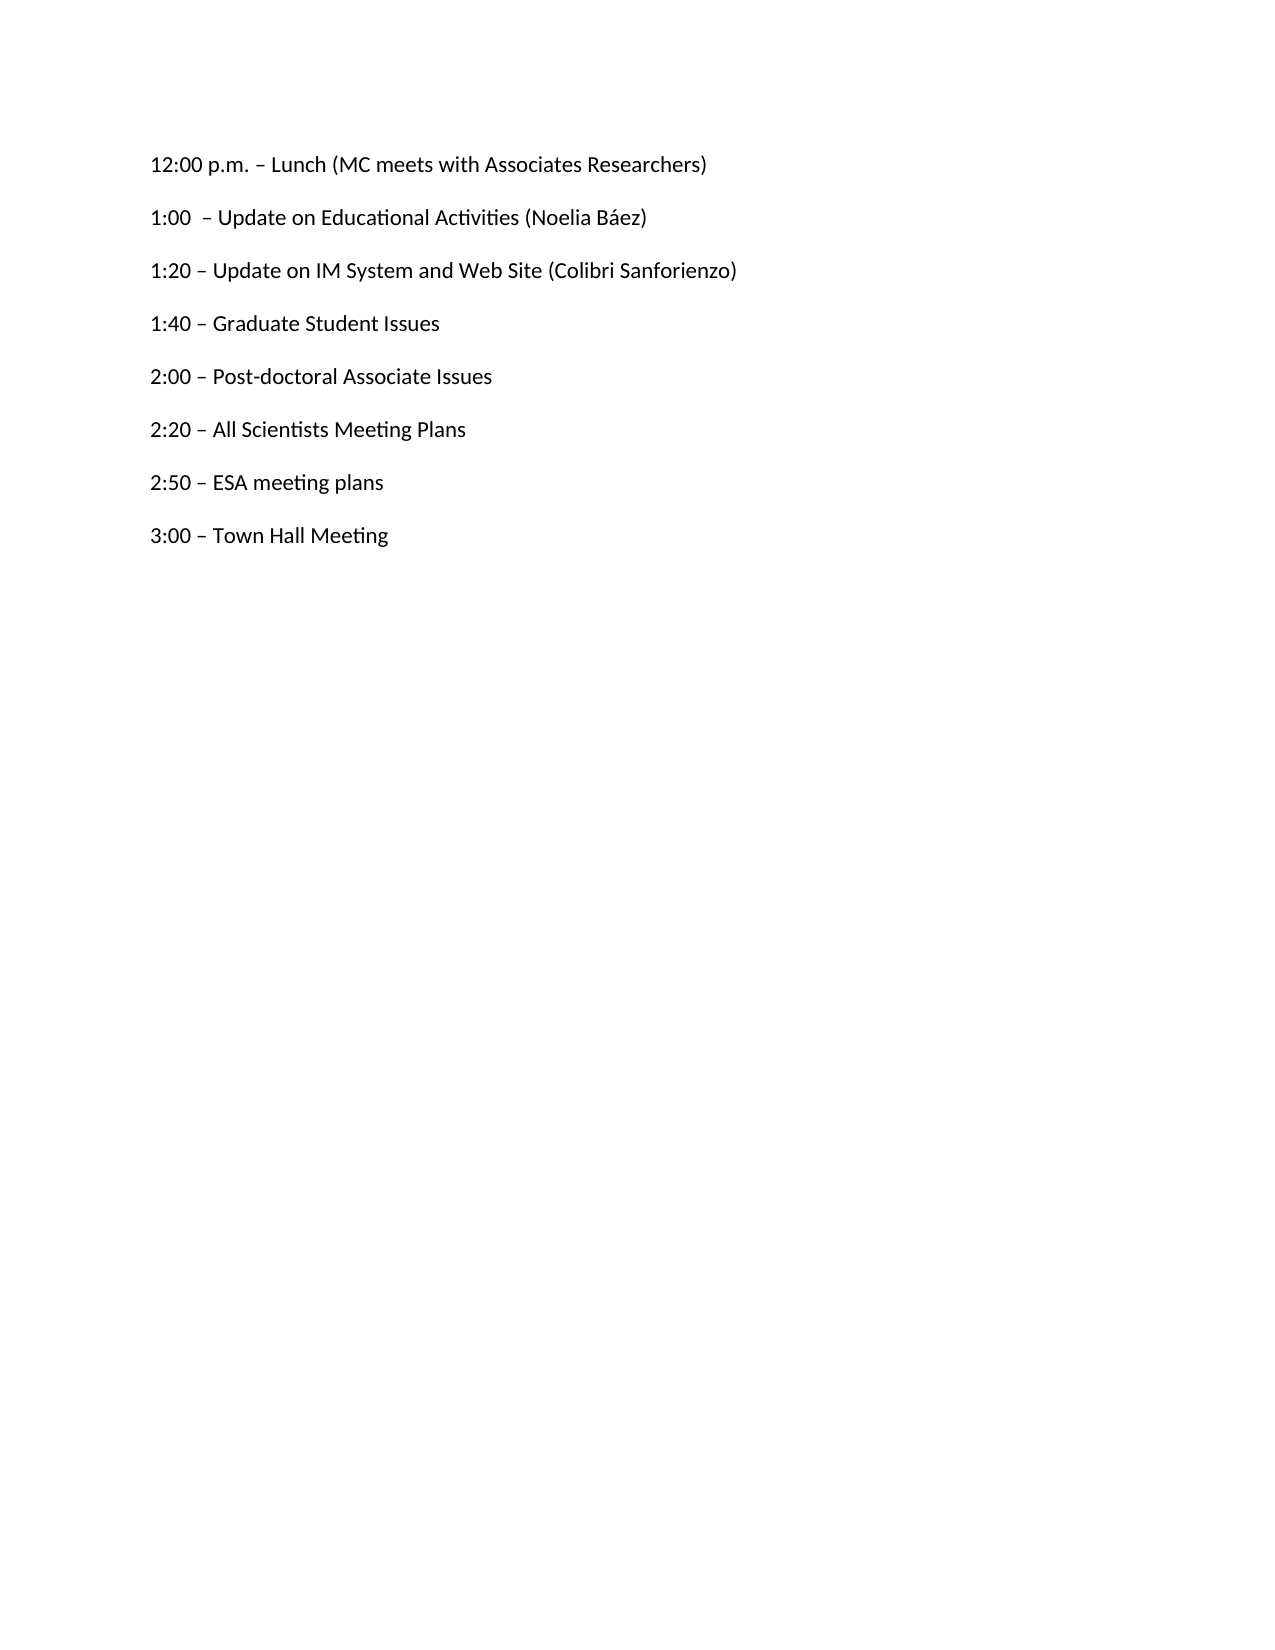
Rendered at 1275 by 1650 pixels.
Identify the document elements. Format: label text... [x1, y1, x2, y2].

text 1:00 – Update on Educational Activities (Noelia Báez) [150, 203, 1125, 231]
text 1:20 – Update on IM System and Web Site (Colibri Sanforienzo) [150, 256, 1125, 284]
text 2:20 – All Scientists Meeting Plans [150, 415, 1125, 443]
text 2:00 – Post-doctoral Associate Issues [150, 362, 1125, 390]
text 2:50 – ESA meeting plans [150, 468, 1125, 496]
text 3:00 – Town Hall Meeting [150, 521, 1125, 549]
text 1:40 – Graduate Student Issues [150, 309, 1125, 337]
text 12:00 p.m. – Lunch (MC meets with Associates Researchers) [150, 150, 1125, 178]
